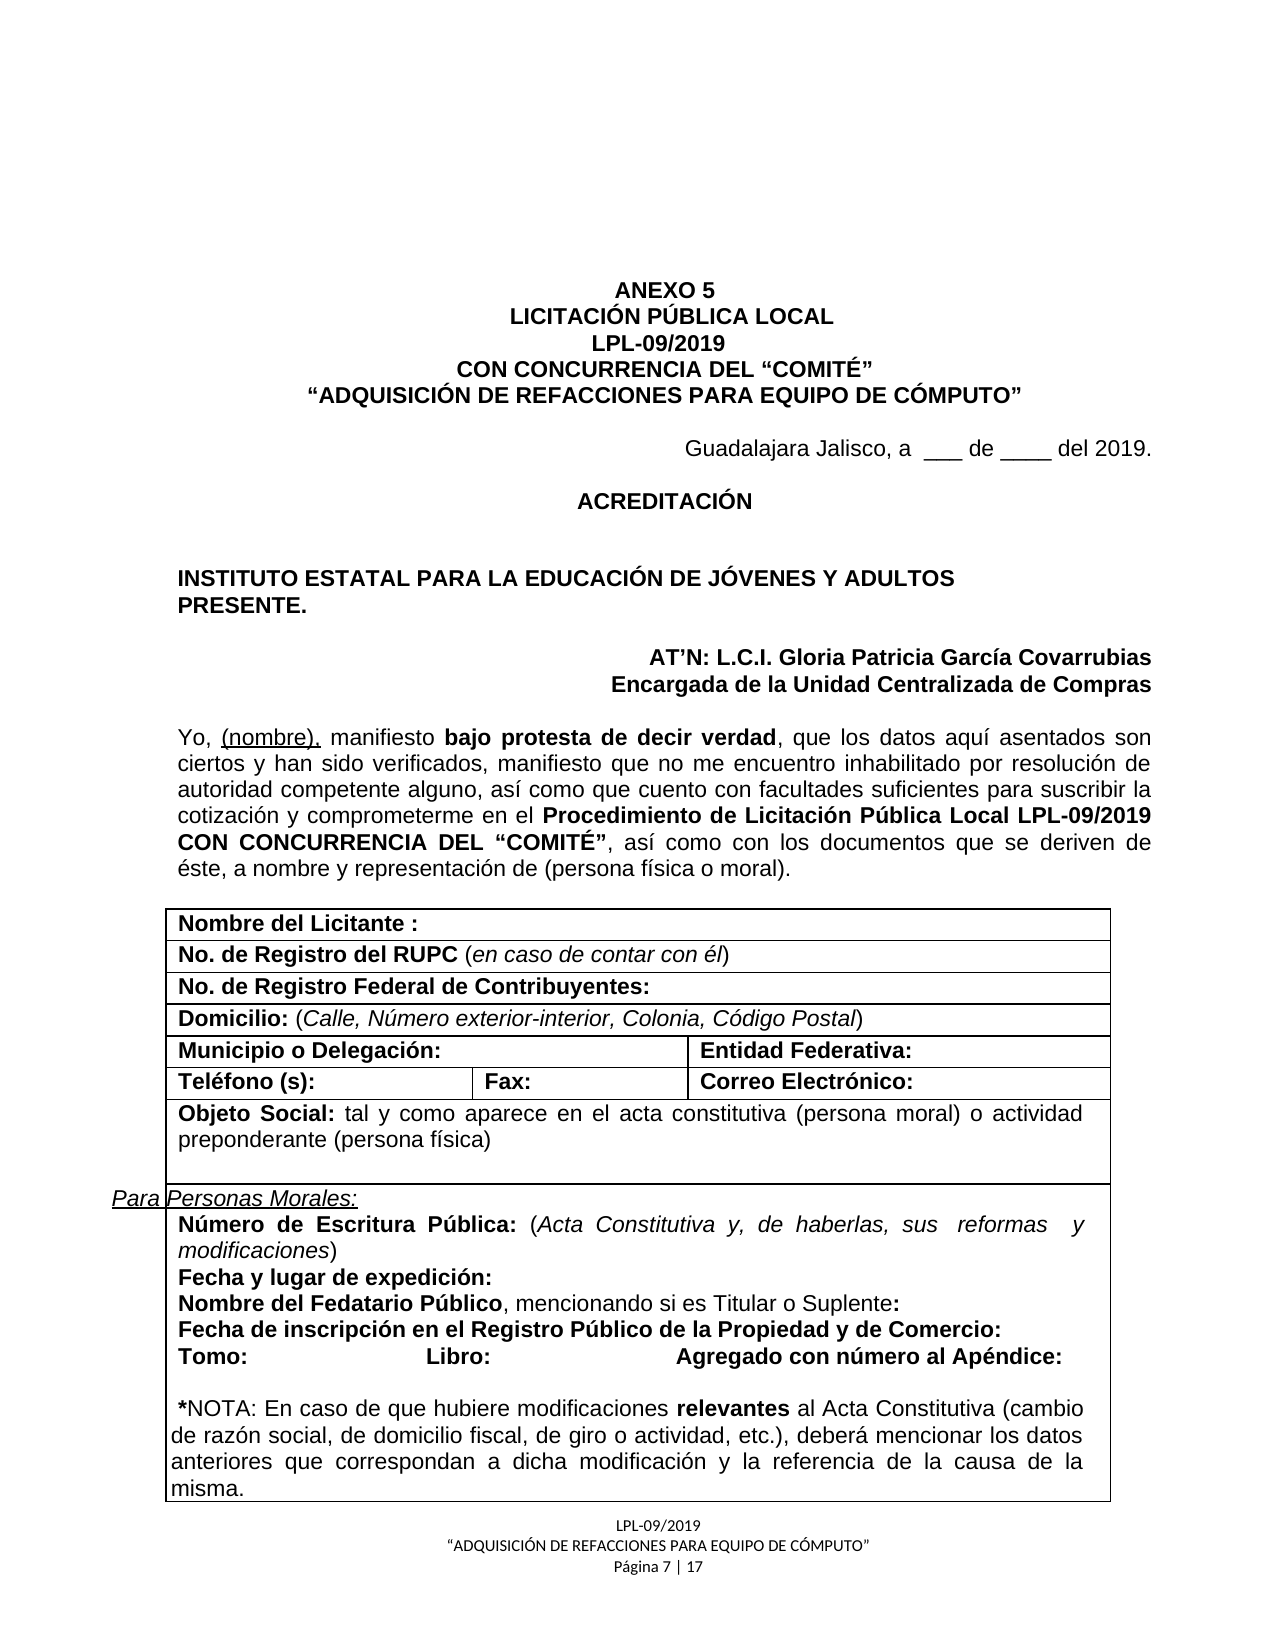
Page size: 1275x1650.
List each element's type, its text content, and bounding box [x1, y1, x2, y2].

text Yo, (nombre), manifiesto bajo protesta de decir verdad, que los datos aquí asentados son ciertos y han sido verificados, manifiesto que no me encuentro inhabilitado por resolución de autoridad competente alguno, así como que cuento con facultades suficientes para suscribir la cotización y comprometerme en el Procedimiento de Licitación Pública Local LPL-09/2019 CON CONCURRENCIA DEL “COMITÉ”, así como con los documentos que se deriven de éste, a nombre y representación de (persona física o moral). [177, 723, 1152, 882]
text Encargada de la Unidad Centralizada de Compras [177, 671, 1152, 697]
table_cell Domicilio: (Calle, Número exterior-interior, Colonia, Código Postal) [167, 1005, 1110, 1035]
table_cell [167, 1185, 1110, 1501]
table_cell Teléfono (s): [167, 1068, 472, 1098]
text PRESENTE. [177, 592, 1152, 618]
text AT’N: L.C.I. Gloria Patricia García Covarrubias [177, 644, 1152, 671]
table_cell No. de Registro Federal de Contribuyentes: [167, 973, 1110, 1003]
table_cell No. de Registro del RUPC (en caso de contar con él) [167, 941, 1110, 971]
text LICITACIÓN PÚBLICA LOCAL [177, 303, 1167, 329]
table_cell Objeto Social: tal y como aparece en el acta constitutiva (persona moral) o actividad preponderante (persona física) [167, 1100, 1110, 1183]
table_header Nombre del Licitante : [167, 910, 1110, 940]
table_cell Fax: [473, 1068, 687, 1098]
text INSTITUTO ESTATAL PARA LA EDUCACIÓN DE JÓVENES Y ADULTOS [177, 565, 1152, 592]
text ACREDITACIÓN [177, 488, 1152, 514]
text CON CONCURRENCIA DEL “COMITÉ” [177, 356, 1152, 382]
text ANEXO 5 [177, 277, 1152, 303]
table_cell Correo Electrónico: [689, 1068, 1110, 1098]
text “ADQUISICIÓN DE REFACCIONES PARA EQUIPO DE CÓMPUTO” [177, 382, 1152, 408]
table_cell Entidad Federativa: [689, 1037, 1110, 1067]
text Guadalajara Jalisco, a ___ de ____ del 2019. [177, 435, 1152, 461]
table_cell Municipio o Delegación: [167, 1037, 687, 1067]
text LPL-09/2019 [177, 329, 1152, 356]
